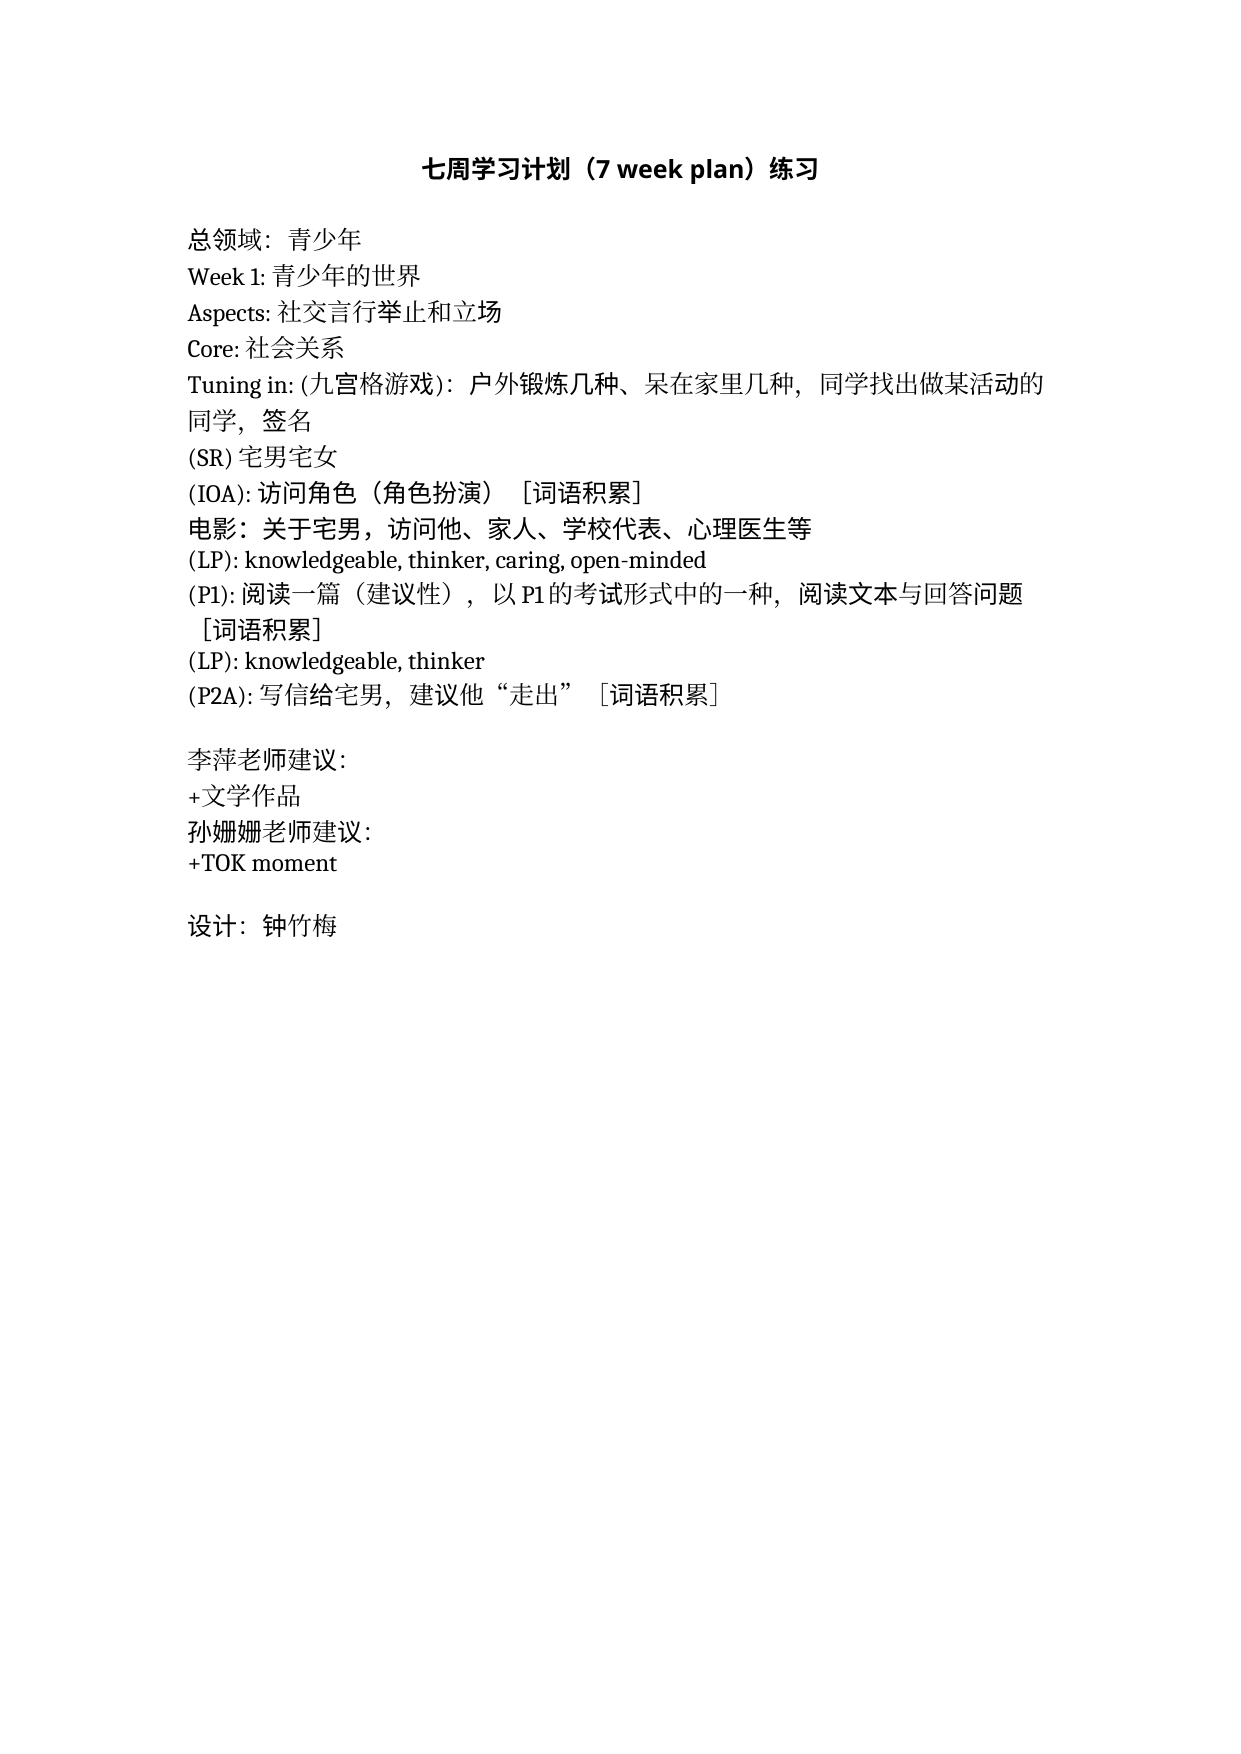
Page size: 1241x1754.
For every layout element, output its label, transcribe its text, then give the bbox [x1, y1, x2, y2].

text (IOA): 访问角色（角色扮演）［词语积累］ [187, 473, 1053, 509]
text 七周学习计划（7 week plan）练习 [187, 150, 1053, 186]
text 电影：关于宅男，访问他、家人、学校代表、心理医生等 [187, 509, 1053, 546]
text Aspects: 社交言行举止和立场 [187, 292, 1053, 329]
text 孙姗姗老师建议： [187, 813, 1053, 849]
text Core: 社会关系 [187, 329, 1053, 365]
text Tuning in: (九宫格游戏)：户外锻炼几种、呆在家里几种，同学找出做某活动的同学，签名 [187, 365, 1053, 437]
text (LP): knowledgeable, thinker [187, 647, 1053, 676]
text 总领域：青少年 [187, 220, 1053, 257]
text +文学作品 [187, 777, 1053, 813]
text 李萍老师建议： [187, 712, 1053, 777]
text (SR) 宅男宅女 [187, 437, 1053, 473]
text 设计：钟竹梅 [187, 907, 1053, 943]
text (LP): knowledgeable, thinker, caring, open-minded [187, 546, 1053, 574]
text Week 1: 青少年的世界 [187, 257, 1053, 292]
text (P1): 阅读一篇（建议性），以P1的考试形式中的一种，阅读文本与回答问题［词语积累］ [187, 574, 1053, 647]
text (P2A): 写信给宅男，建议他“走出”［词语积累］ [187, 676, 1053, 712]
text +TOK moment [187, 849, 1053, 878]
